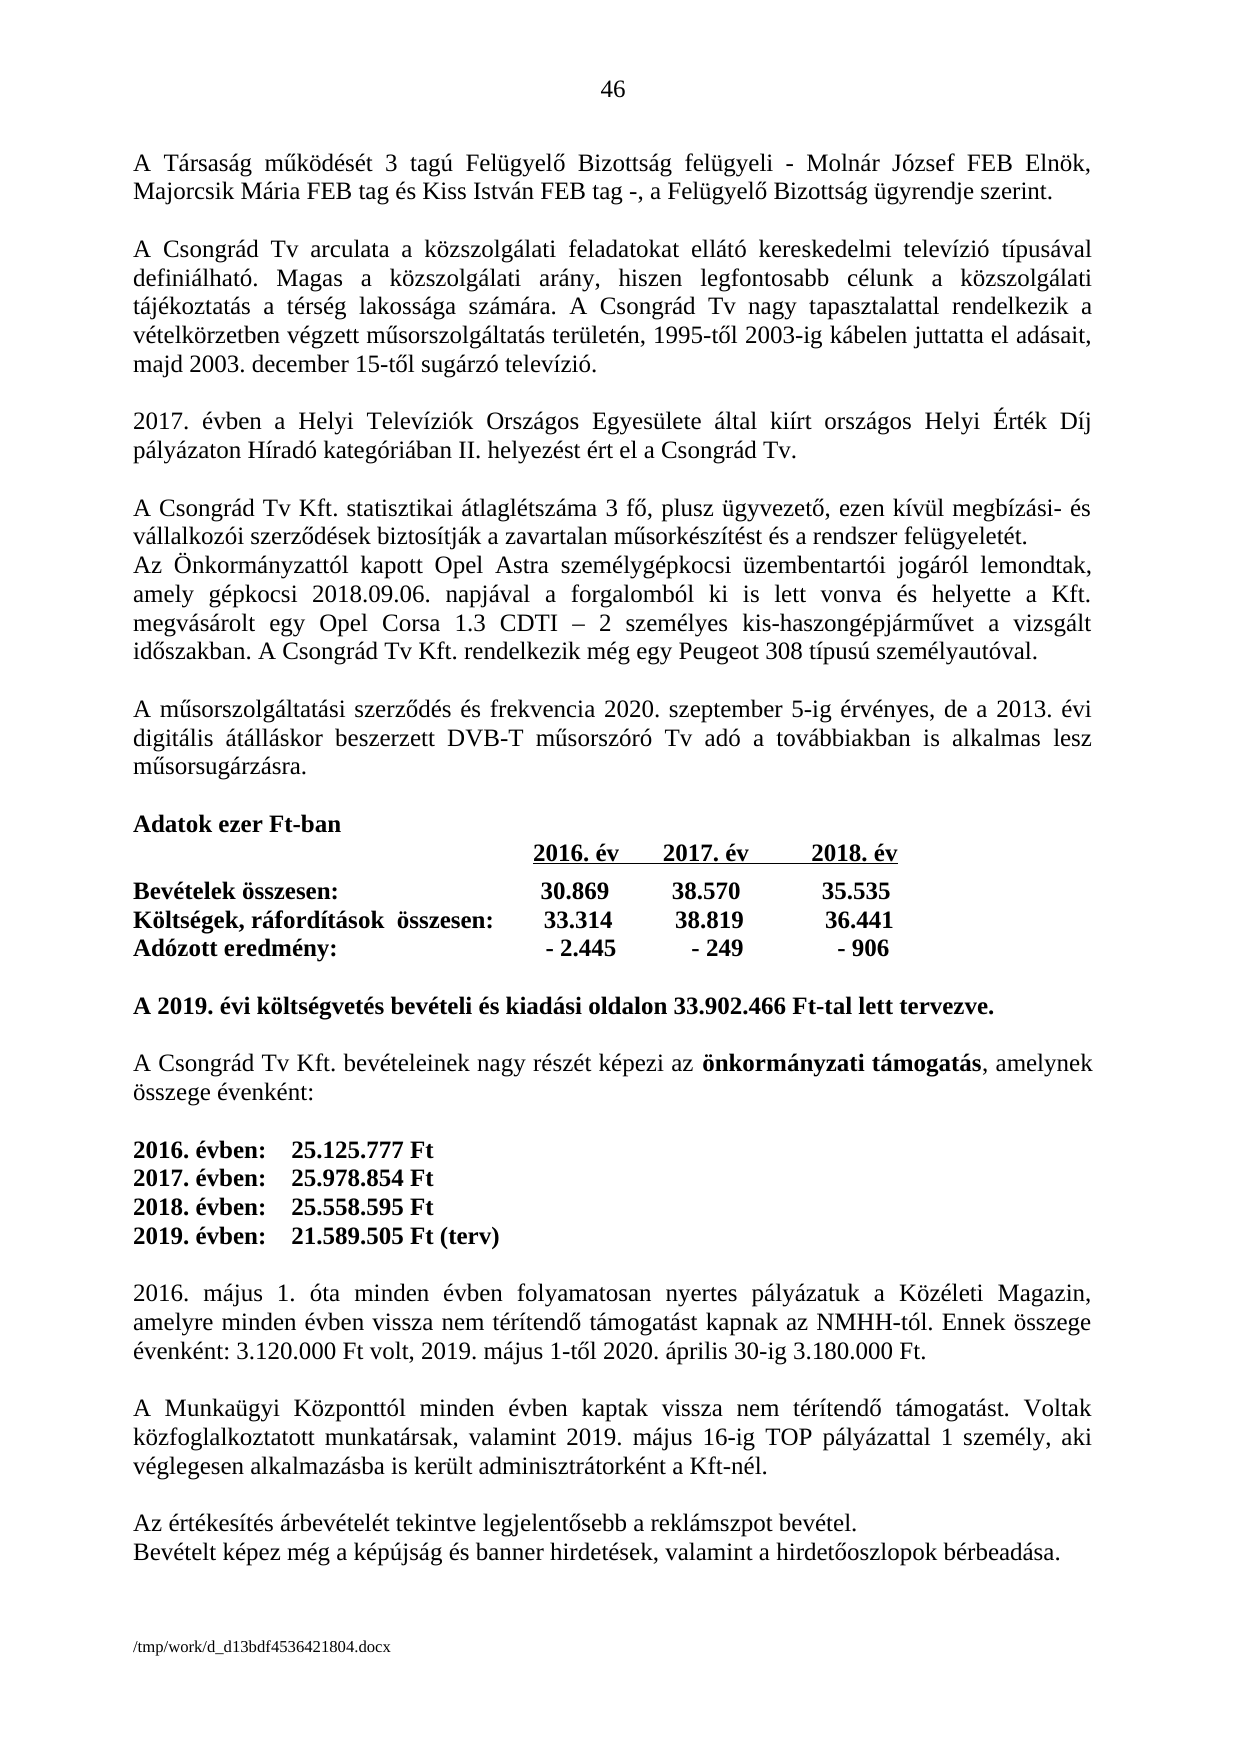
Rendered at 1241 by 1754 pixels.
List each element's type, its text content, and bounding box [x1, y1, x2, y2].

text A 2019. évi költségvetés bevételi és kiadási oldalon 33.902.466 Ft-tal lett tervezve. [133, 991, 1093, 1020]
text A Társaság működését 3 tagú Felügyelő Bizottság felügyeli - Molnár József FEB Elnök, Majorcsik Mária FEB tag és Kiss István FEB tag -, a Felügyelő Bizottság ügyrendje szerint. [133, 148, 1093, 205]
text A Csongrád Tv arculata a közszolgálati feladatokat ellátó kereskedelmi televízió típusával definiálható. Magas a közszolgálati arány, hiszen legfontosabb célunk a közszolgálati tájékoztatás a térség lakossága számára. A Csongrád Tv nagy tapasztalattal rendelkezik a vételkörzetben végzett műsorszolgáltatás területén, 1995-től 2003-ig kábelen juttatta el adásait, majd 2003. december 15-től sugárzó televízió. [133, 234, 1093, 378]
text Az Önkormányzattól kapott Opel Astra személygépkocsi üzembentartói jogáról lemondtak, amely gépkocsi 2018.09.06. napjával a forgalomból ki is lett vonva és helyette a Kft. megvásárolt egy Opel Corsa 1.3 CDTI – 2 személyes kis-haszongépjárművet a vizsgált időszakban. A Csongrád Tv Kft. rendelkezik még egy Peugeot 308 típusú személyautóval. [133, 550, 1093, 665]
text Adózott eredmény: - 2.445 - 249 - 906 [133, 933, 1093, 962]
text 2016. év 2017. év 2018. év [133, 838, 1093, 866]
text Bevételt képez még a képújság és banner hirdetések, valamint a hirdetőoszlopok bérbeadása. [133, 1537, 1093, 1566]
text A műsorszolgáltatási szerződés és frekvencia 2020. szeptember 5-ig érvényes, de a 2013. évi digitális átálláskor beszerzett DVB-T műsorszóró Tv adó a továbbiakban is alkalmas lesz műsorsugárzásra. [133, 694, 1093, 780]
text Bevételek összesen: 30.869 38.570 35.535 [133, 876, 1093, 905]
text 2019. évben: 21.589.505 Ft (terv) [133, 1221, 1093, 1250]
text 2017. évben a Helyi Televíziók Országos Egyesülete által kiírt országos Helyi Érték Díj pályázaton Híradó kategóriában II. helyezést ért el a Csongrád Tv. [133, 406, 1093, 464]
text A Munkaügyi Központtól minden évben kaptak vissza nem térítendő támogatást. Voltak közfoglalkoztatott munkatársak, valamint 2019. május 16-ig TOP pályázattal 1 személy, aki véglegesen alkalmazásba is került adminisztrátorként a Kft-nél. [133, 1393, 1093, 1480]
text 2017. évben: 25.978.854 Ft [133, 1163, 1093, 1192]
text Az értékesítés árbevételét tekintve legjelentősebb a reklámszpot bevétel. [133, 1508, 1093, 1537]
text 2016. május 1. óta minden évben folyamatosan nyertes pályázatuk a Közéleti Magazin, amelyre minden évben vissza nem térítendő támogatást kapnak az NMHH-tól. Ennek összege évenként: 3.120.000 Ft volt, 2019. május 1-től 2020. április 30-ig 3.180.000 Ft. [133, 1278, 1093, 1365]
text Adatok ezer Ft-ban [133, 809, 1093, 838]
text A Csongrád Tv Kft. bevételeinek nagy részét képezi az önkormányzati támogatás, amelynek összege évenként: [133, 1048, 1093, 1106]
text 2018. évben: 25.558.595 Ft [133, 1192, 1093, 1221]
text 2016. évben: 25.125.777 Ft [133, 1135, 1093, 1163]
text Költségek, ráfordítások összesen: 33.314 38.819 36.441 [133, 905, 1093, 933]
text A Csongrád Tv Kft. statisztikai átlaglétszáma 3 fő, plusz ügyvezető, ezen kívül megbízási- és vállalkozói szerződések biztosítják a zavartalan műsorkészítést és a rendszer felügyeletét. [133, 493, 1093, 550]
